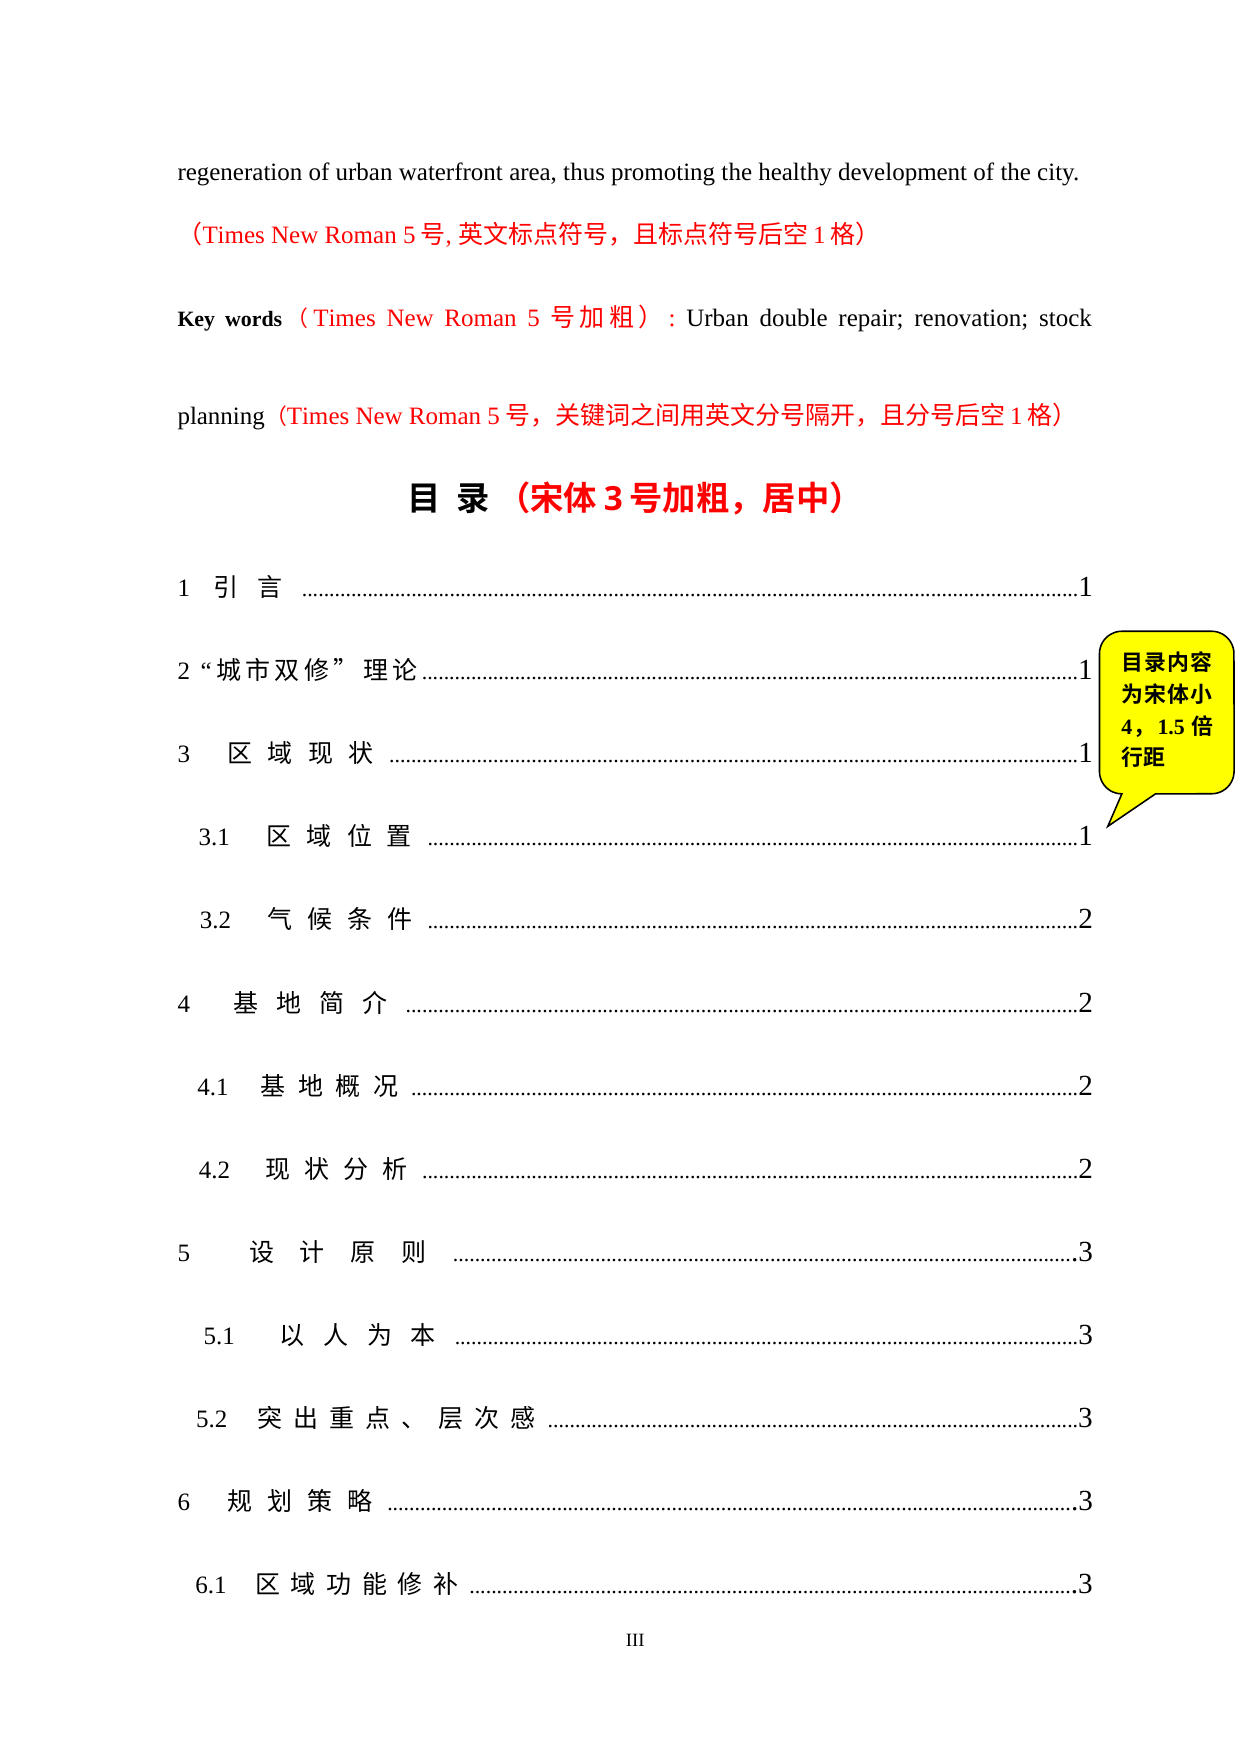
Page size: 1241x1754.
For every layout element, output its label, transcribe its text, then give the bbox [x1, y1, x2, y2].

text Key words（Times New Roman 5号加粗）: Urban double repair; renovation; stock planning（Times New Roman 5号，关键词之间用英文分号隔开，且分号后空1格） [177, 283, 1093, 446]
text 1引言..............................................................................................................................................1 [177, 553, 1093, 618]
text 3.2 气候条件.......................................................................................................................2 [177, 886, 1093, 951]
text 5 设计原则..................................................................................................................3 [177, 1218, 1093, 1283]
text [177, 157, 1093, 186]
text 6.1 区域功能修补...............................................................................................................3 [177, 1551, 1093, 1616]
text （Times New Roman 5号, 英文标点符号，且标点符号后空1格） [177, 200, 1093, 265]
text 2 “城市双修”理论........................................................................................................................1 [177, 636, 1093, 701]
text 6 规划策略..............................................................................................................................3 [177, 1467, 1093, 1532]
text 3.1 区域位置.......................................................................................................................1 [177, 802, 1093, 867]
text 3 区域现状..............................................................................................................................1 [177, 719, 1093, 784]
text 5.2 突出重点、层次感.................................................................................................3 [177, 1384, 1093, 1449]
text 4 基地简介...........................................................................................................................2 [177, 969, 1093, 1034]
text 4.1 基地概况..........................................................................................................................2 [177, 1052, 1093, 1117]
text 5.1 以人为本..................................................................................................................3 [177, 1301, 1093, 1366]
text 目 录 （宋体3号加粗，居中） [177, 464, 1093, 529]
text 4.2 现状分析........................................................................................................................2 [177, 1135, 1093, 1200]
